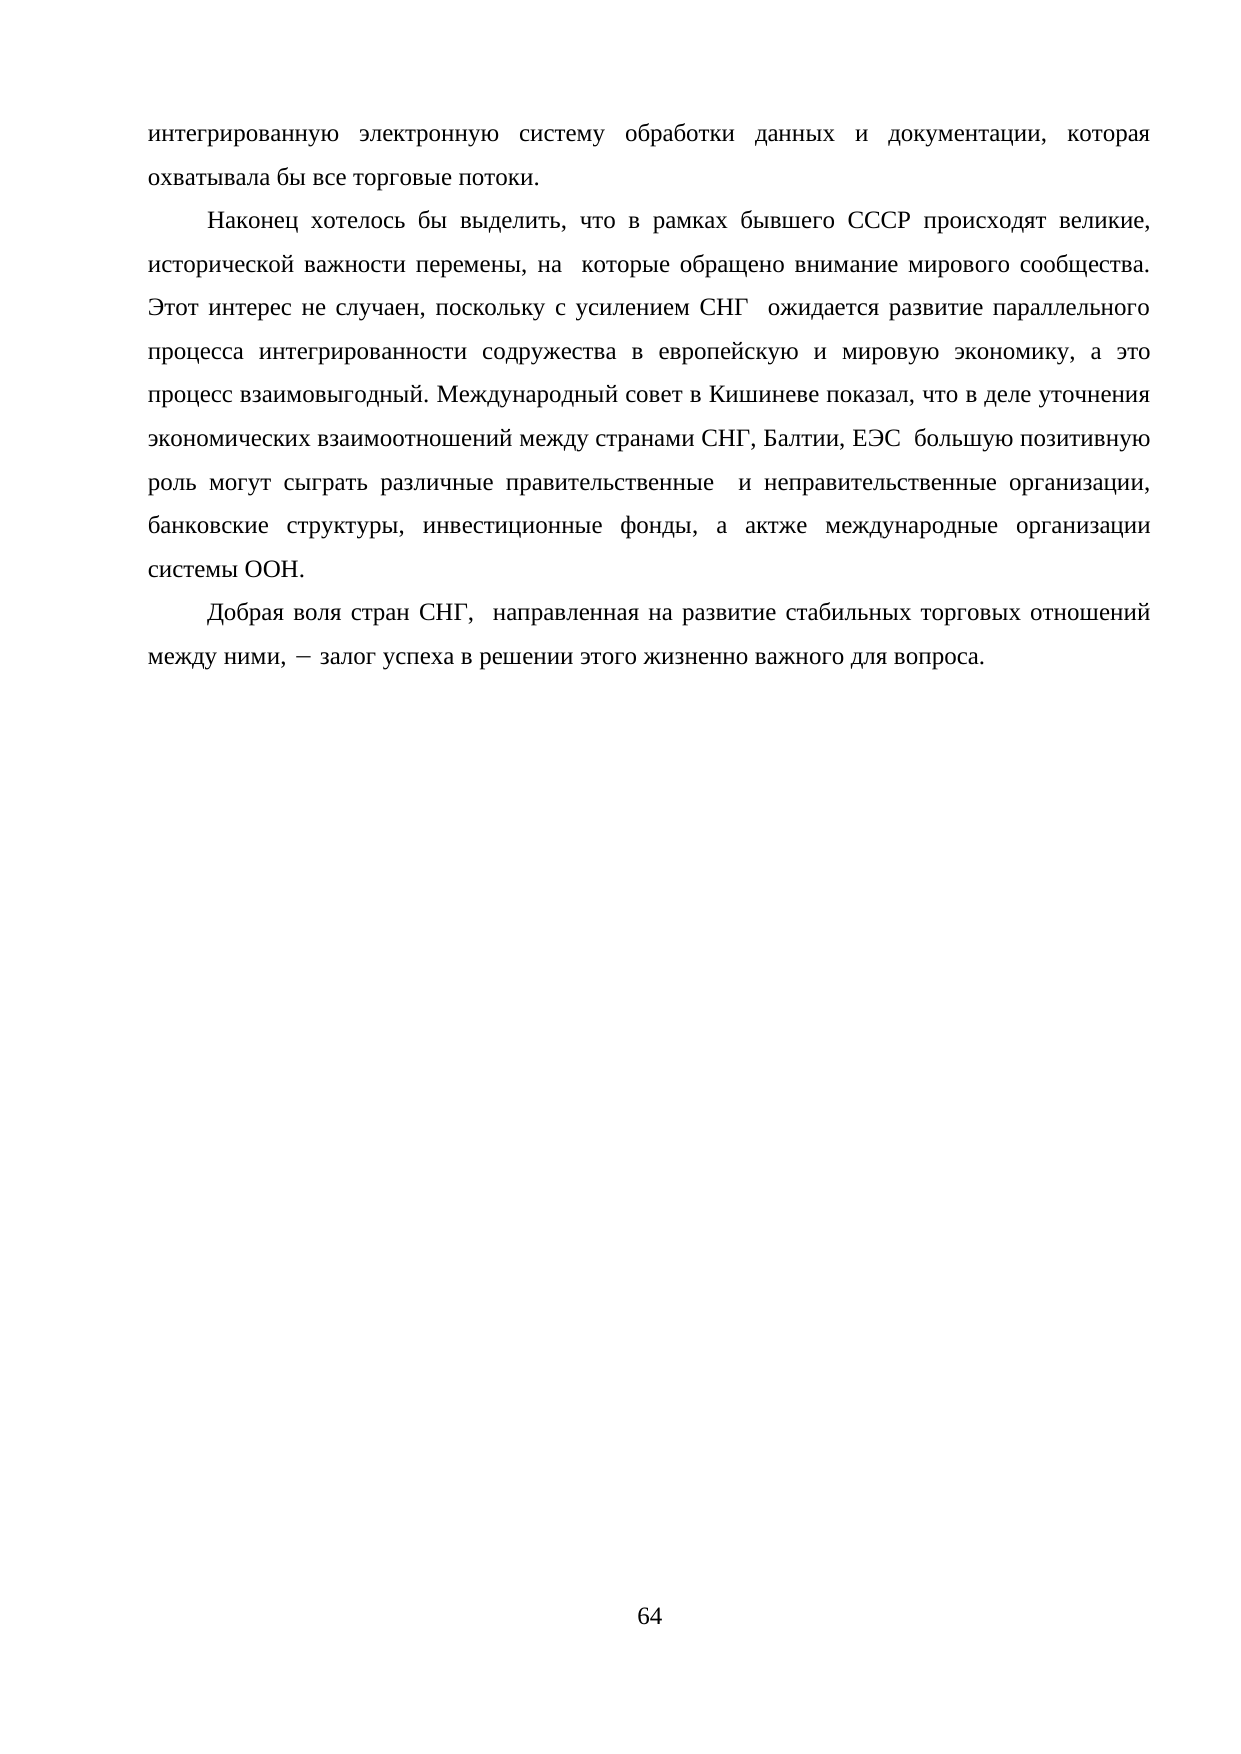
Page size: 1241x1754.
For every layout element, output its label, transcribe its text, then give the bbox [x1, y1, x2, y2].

text Добрая воля стран СНГ, направленная на развитие стабильных торговых отношений между ними, залог успеха в решении этого жизненно важного для вопроса. [148, 597, 1152, 670]
text Наконец хотелось бы выделить, что в рамках бывшего СССР происходят великие, исторической важности перемены, на которые обращено внимание мирового сообщества. Этот интерес не случаен, поскольку с усилением СНГ ожидается развитие параллельного процесса интегрированности содружества в европейскую и мировую экономику, а это процесс взаимовыгодный. Международный совет в Кишиневе показал, что в деле уточнения экономических взаимоотношений между странами СНГ, Балтии, ЕЭС большую позитивную роль могут сыграть различные правительственные и неправительственные организации, банковские структуры, инвестиционные фонды, а актже международные организации системы ООН. [148, 205, 1152, 583]
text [148, 118, 1152, 191]
